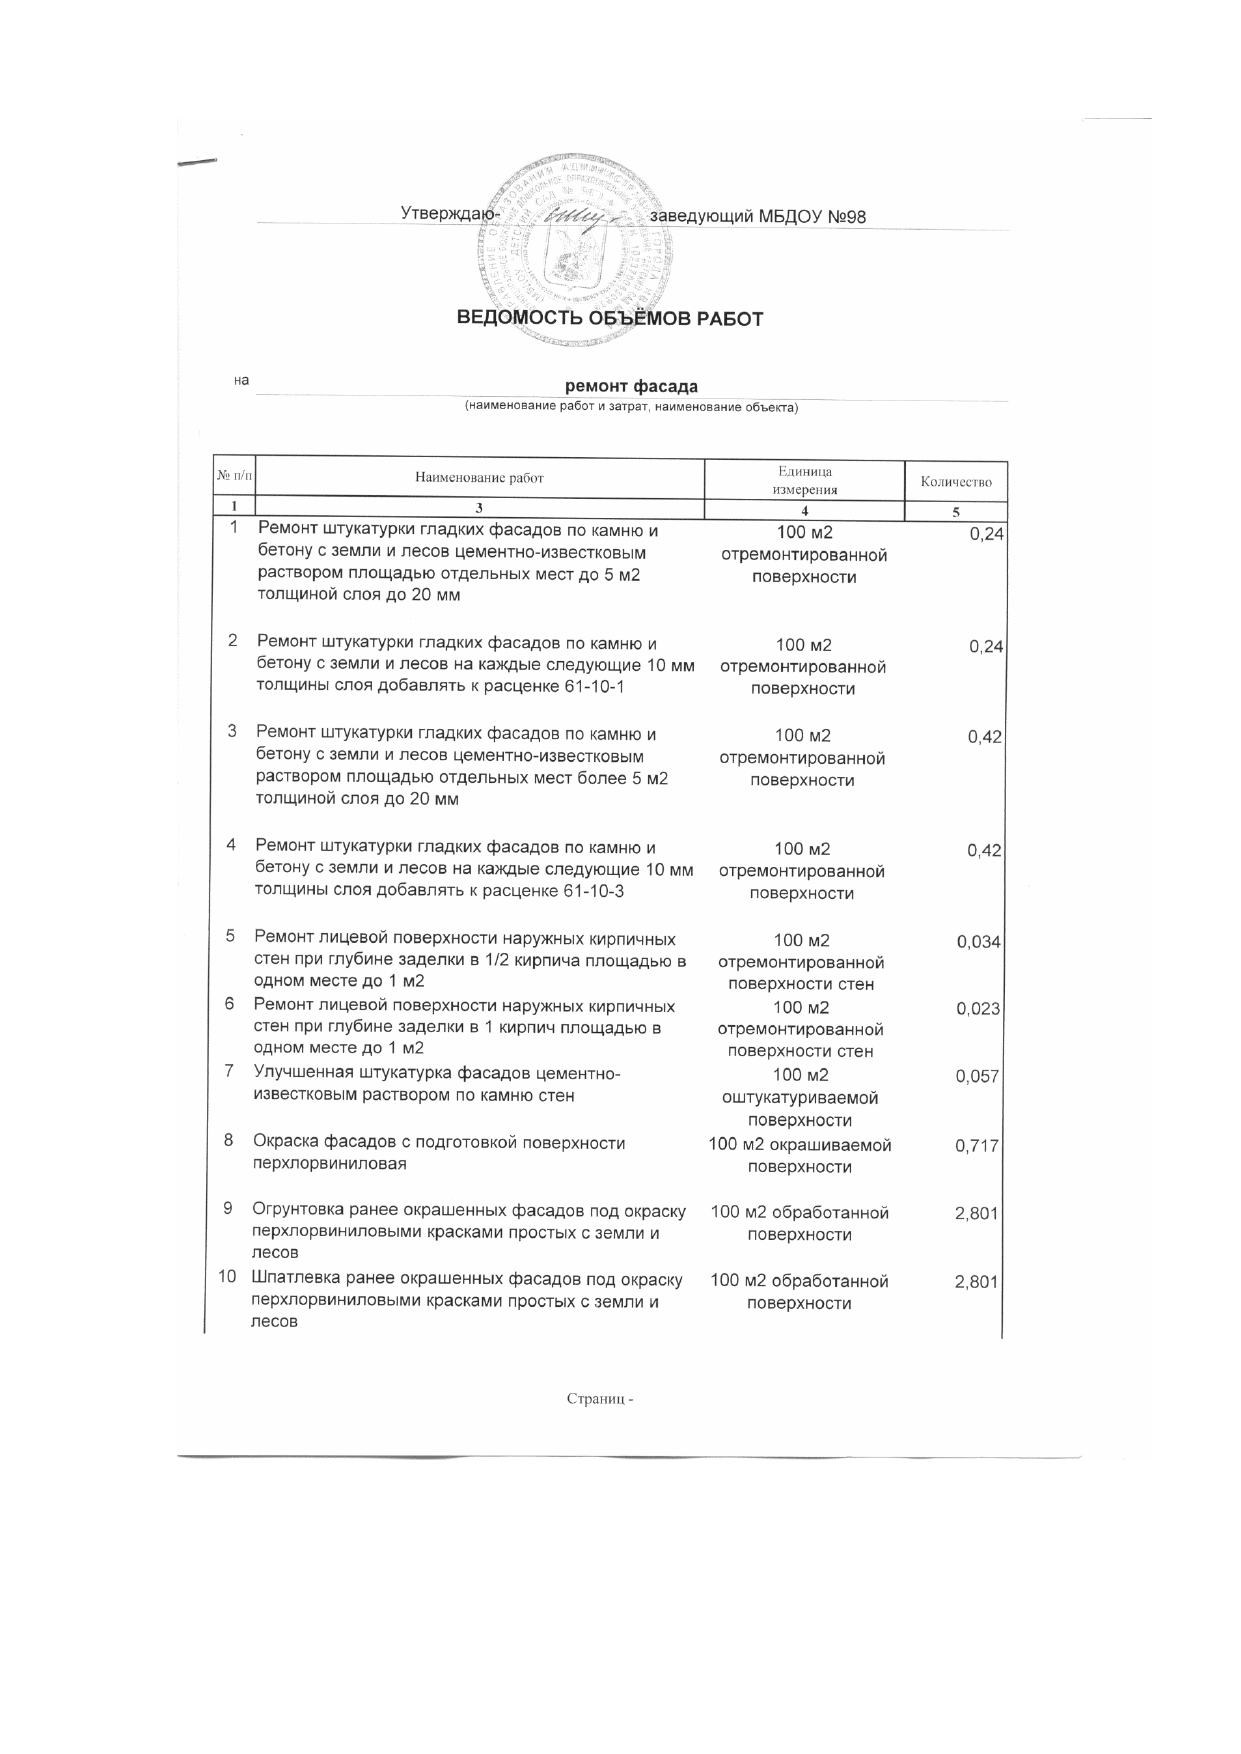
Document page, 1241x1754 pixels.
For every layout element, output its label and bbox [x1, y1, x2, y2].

picture [177, 118, 1152, 1460]
